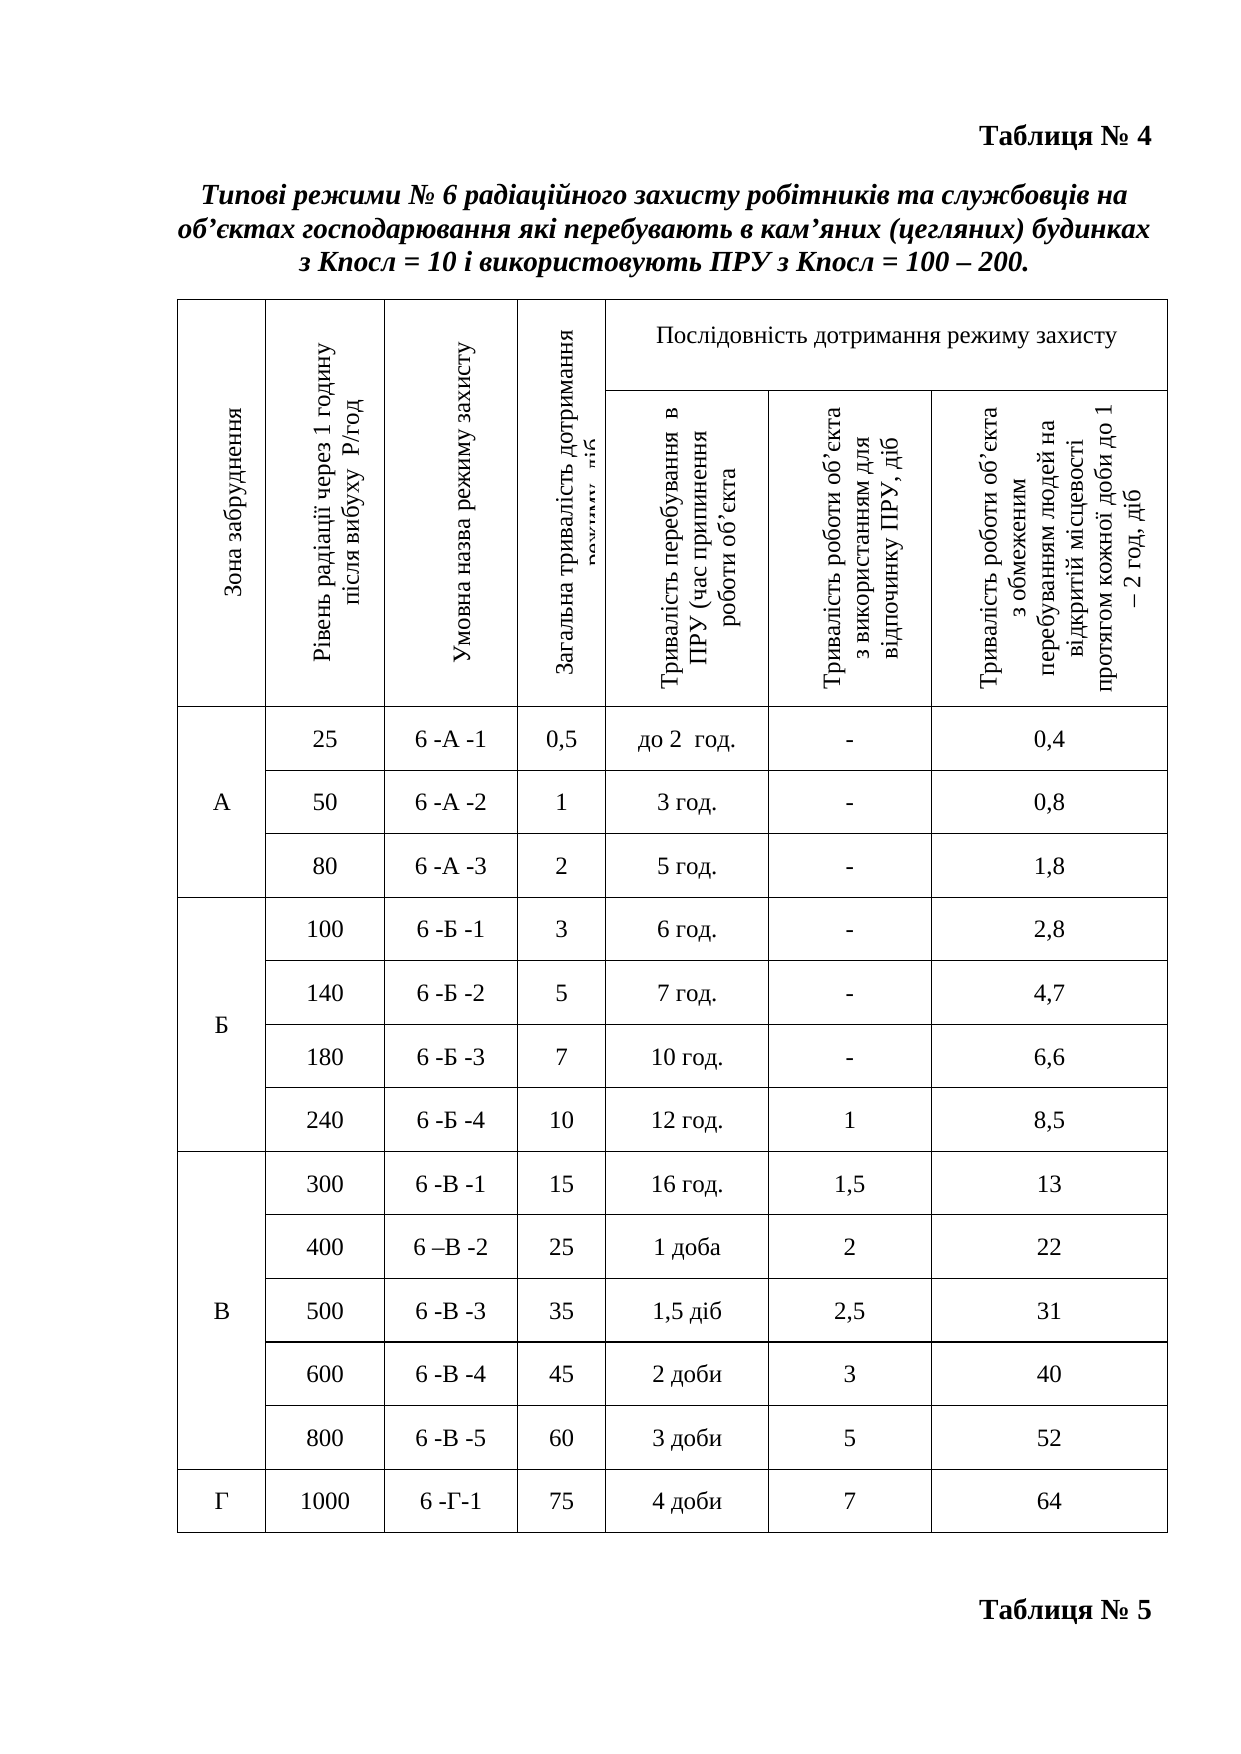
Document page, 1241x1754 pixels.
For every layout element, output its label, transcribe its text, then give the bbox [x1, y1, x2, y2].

table_cell 0,8 [932, 771, 1167, 833]
table_cell А [178, 707, 265, 897]
table_cell 0,4 [932, 707, 1167, 769]
table_cell 25 [518, 1215, 605, 1278]
table_cell 2,8 [932, 898, 1167, 960]
table_cell 2 доби [606, 1343, 768, 1405]
table_cell 7 год. [606, 961, 768, 1024]
table_cell 6 -Г-1 [385, 1470, 517, 1532]
table_cell 140 [266, 961, 384, 1024]
table_cell - [769, 771, 931, 833]
table_cell 1,5 [769, 1152, 931, 1214]
table_cell 4 доби [606, 1470, 768, 1532]
table_cell 6 -А -2 [385, 771, 517, 833]
table_cell 3 доби [606, 1406, 768, 1468]
text Таблиця № 5 [177, 1592, 1152, 1626]
table_cell Тривалість роботи об’єкта з використанням для відпочинку ПРУ, діб [769, 391, 931, 706]
table_cell 25 [266, 707, 384, 769]
table_cell 300 [266, 1152, 384, 1214]
table_cell 5 год. [606, 834, 768, 897]
table_cell 100 [266, 898, 384, 960]
table_cell 6 -А -3 [385, 834, 517, 897]
table_header Загальна тривалість дотримання режиму, діб [518, 300, 605, 706]
table_cell 13 [932, 1152, 1167, 1214]
table_cell 6,6 [932, 1025, 1167, 1087]
table_cell 8,5 [932, 1088, 1167, 1151]
table_cell 500 [266, 1279, 384, 1341]
table_cell 6 -В -4 [385, 1343, 517, 1405]
table_cell 31 [932, 1279, 1167, 1341]
table_header Рівень радіації через 1 годину після вибуху Р/год [266, 300, 384, 706]
table_cell Г [178, 1470, 265, 1532]
table_cell 5 [769, 1406, 931, 1468]
table_cell 6 -Б -4 [385, 1088, 517, 1151]
table_header Зона забруднення [178, 300, 265, 706]
table_cell 7 [518, 1025, 605, 1087]
table_cell Б [178, 898, 265, 1151]
table_cell 7 [769, 1470, 931, 1532]
table_cell В [178, 1152, 265, 1468]
table_cell 16 год. [606, 1152, 768, 1214]
table_cell 40 [932, 1343, 1167, 1405]
table_cell 600 [266, 1343, 384, 1405]
table_cell 1 доба [606, 1215, 768, 1278]
table_cell 35 [518, 1279, 605, 1341]
table_cell 12 год. [606, 1088, 768, 1151]
table_cell 2,5 [769, 1279, 931, 1341]
table_header Послідовність дотримання режиму захисту [606, 300, 1167, 390]
table_cell - [769, 707, 931, 769]
table_cell 5 [518, 961, 605, 1024]
table_cell 6 год. [606, 898, 768, 960]
table_cell 1 [769, 1088, 931, 1151]
table_cell 1 [518, 771, 605, 833]
table_cell 4,7 [932, 961, 1167, 1024]
table_cell 10 [518, 1088, 605, 1151]
table_cell Тривалість роботи об’єкта з обмеженим перебуванням людей на відкритій місцевості протягом кожної доби до 1 – 2 год, діб [932, 391, 1167, 706]
table_cell 6 –В -2 [385, 1215, 517, 1278]
table_cell 22 [932, 1215, 1167, 1278]
table_cell 240 [266, 1088, 384, 1151]
table_cell 0,5 [518, 707, 605, 769]
table_cell 2 [769, 1215, 931, 1278]
table_cell 1,8 [932, 834, 1167, 897]
table_cell 80 [266, 834, 384, 897]
table_cell 3 год. [606, 771, 768, 833]
table_cell 3 [769, 1343, 931, 1405]
table_cell 1000 [266, 1470, 384, 1532]
table_cell 6 -А -1 [385, 707, 517, 769]
table_cell 800 [266, 1406, 384, 1468]
table_cell 15 [518, 1152, 605, 1214]
table_cell Тривалість перебування в ПРУ (час припинення роботи об’єкта [606, 391, 768, 706]
table_cell 1,5 діб [606, 1279, 768, 1341]
table_cell 64 [932, 1470, 1167, 1532]
table_cell 45 [518, 1343, 605, 1405]
table_cell 6 -Б -1 [385, 898, 517, 960]
table_cell 2 [518, 834, 605, 897]
table_cell - [769, 898, 931, 960]
table_cell 6 -Б -3 [385, 1025, 517, 1087]
table_cell 6 -Б -2 [385, 961, 517, 1024]
table_header Умовна назва режиму захисту [385, 300, 517, 706]
table_cell 6 -В -1 [385, 1152, 517, 1214]
text Типові режими № 6 радіаційного захисту робітників та службовців на об’єктах господарювання які перебувають в кам’яних (цегляних) будинках з Кпосл = 10 і використовують ПРУ з Кпосл = 100 – 200. [177, 177, 1152, 278]
table_cell - [769, 961, 931, 1024]
table_cell 180 [266, 1025, 384, 1087]
table_cell - [769, 834, 931, 897]
table_cell 400 [266, 1215, 384, 1278]
table_cell 50 [266, 771, 384, 833]
table_cell 60 [518, 1406, 605, 1468]
table_cell 3 [518, 898, 605, 960]
table_cell 52 [932, 1406, 1167, 1468]
text Таблиця № 4 [177, 118, 1152, 152]
table_cell 75 [518, 1470, 605, 1532]
table_cell 6 -В -3 [385, 1279, 517, 1341]
table_cell до 2 год. [606, 707, 768, 769]
table_cell - [769, 1025, 931, 1087]
table_cell 10 год. [606, 1025, 768, 1087]
table_cell 6 -В -5 [385, 1406, 517, 1468]
